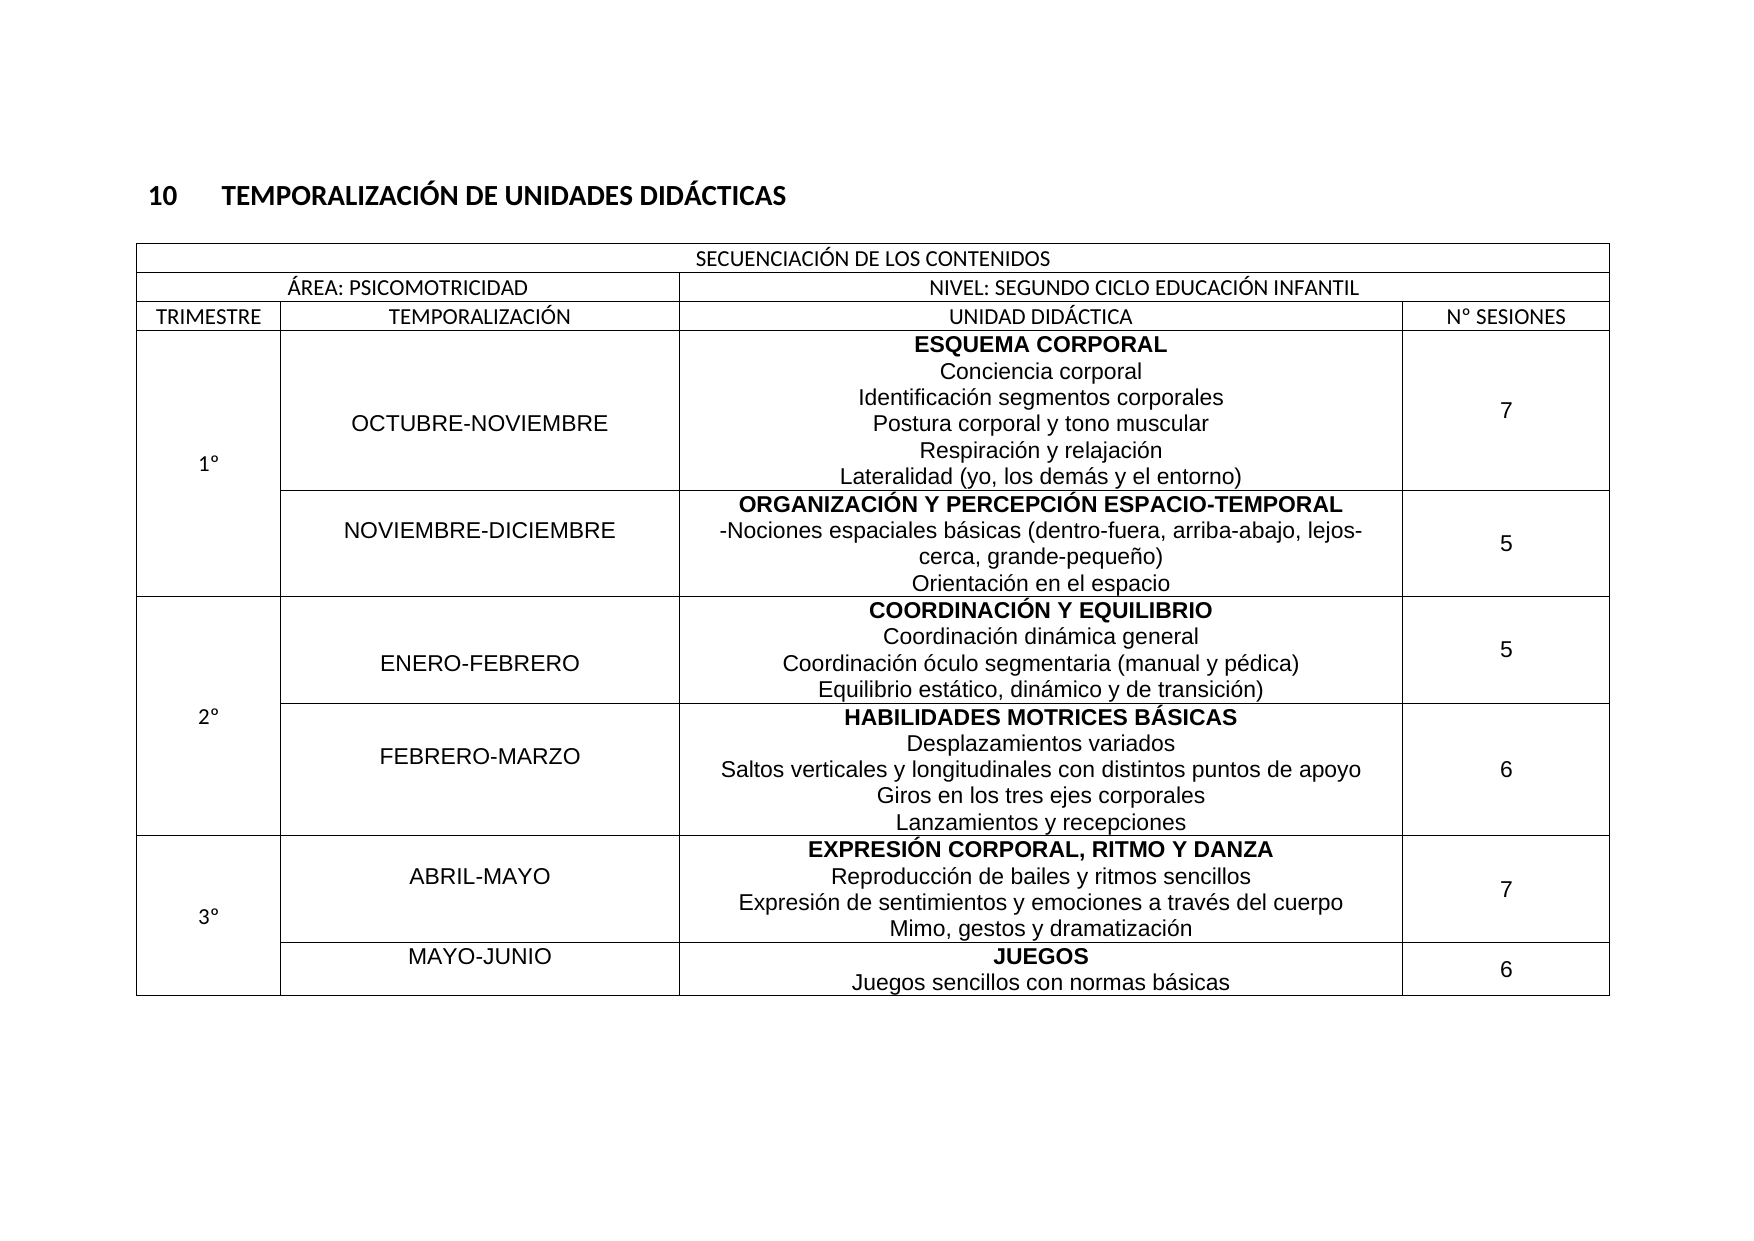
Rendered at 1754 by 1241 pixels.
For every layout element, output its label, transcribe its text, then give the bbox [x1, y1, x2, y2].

table_cell ESQUEMA CORPORAL Conciencia corporal Identificación segmentos corporales Postura corporal y tono muscular Respiración y relajación Lateralidad (yo, los demás y el entorno) [680, 331, 1402, 489]
table_cell FEBRERO-MARZO [281, 704, 679, 835]
table_cell 6 [1403, 943, 1609, 995]
table_cell 5 [1403, 597, 1609, 702]
table_cell 5 [1403, 491, 1609, 596]
table_cell 7 [1403, 836, 1609, 942]
table_cell ORGANIZACIÓN Y PERCEPCIÓN ESPACIO-TEMPORAL -Nociones espaciales básicas (dentro-fuera, arriba-abajo, lejos-cerca, grande-pequeño) Orientación en el espacio [680, 491, 1402, 596]
table_cell 7 [1403, 331, 1609, 489]
table_cell COORDINACIÓN Y EQUILIBRIO Coordinación dinámica general Coordinación óculo segmentaria (manual y pédica) Equilibrio estático, dinámico y de transición) [680, 597, 1402, 702]
subtitle TEMPORALIZACIÓN DE UNIDADES DIDÁCTICAS [148, 177, 1606, 213]
table_cell MAYO-JUNIO [281, 943, 679, 995]
table_cell JUEGOS Juegos sencillos con normas básicas [680, 943, 1402, 995]
table_cell ENERO-FEBRERO [281, 597, 679, 702]
table_cell 2º [137, 597, 280, 835]
table_cell HABILIDADES MOTRICES BÁSICAS Desplazamientos variados Saltos verticales y longitudinales con distintos puntos de apoyo Giros en los tres ejes corporales Lanzamientos y recepciones [680, 704, 1402, 835]
table_cell ÁREA: PSICOMOTRICIDAD [137, 273, 679, 301]
table_cell 3º [137, 836, 280, 995]
table_cell Nº SESIONES [1403, 302, 1609, 330]
table_cell TRIMESTRE [137, 302, 280, 330]
table_cell UNIDAD DIDÁCTICA [680, 302, 1402, 330]
table_cell 1º [137, 331, 280, 596]
table_header SECUENCIACIÓN DE LOS CONTENIDOS [137, 244, 1609, 272]
table_cell NOVIEMBRE-DICIEMBRE [281, 491, 679, 596]
table_cell 6 [1403, 704, 1609, 835]
table_cell NIVEL: SEGUNDO CICLO EDUCACIÓN INFANTIL [680, 273, 1609, 301]
table_cell ABRIL-MAYO [281, 836, 679, 942]
table_cell TEMPORALIZACIÓN [281, 302, 679, 330]
table_cell EXPRESIÓN CORPORAL, RITMO Y DANZA Reproducción de bailes y ritmos sencillos Expresión de sentimientos y emociones a través del cuerpo Mimo, gestos y dramatización [680, 836, 1402, 942]
table_cell OCTUBRE-NOVIEMBRE [281, 331, 679, 489]
